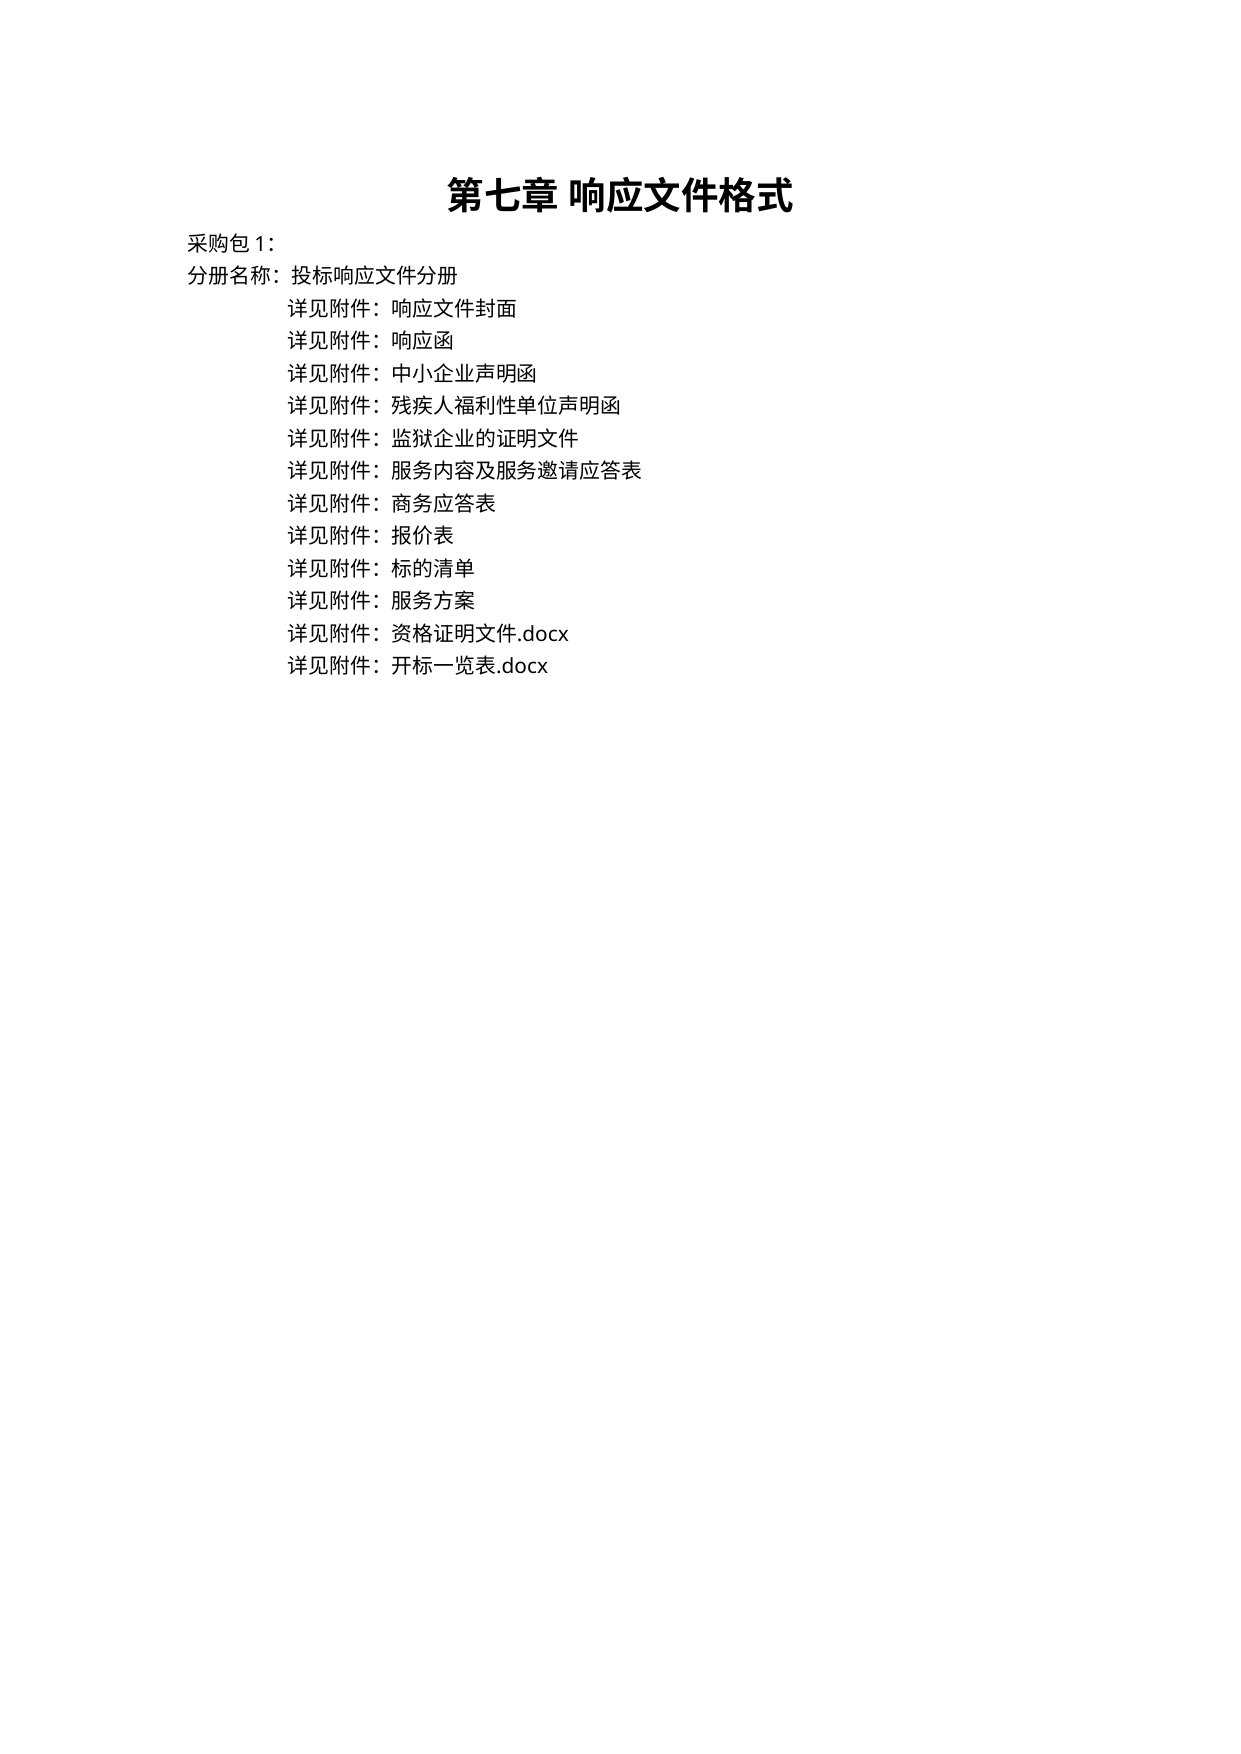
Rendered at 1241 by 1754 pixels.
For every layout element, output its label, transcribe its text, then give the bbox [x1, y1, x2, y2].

text 详见附件：服务内容及服务邀请应答表 [187, 454, 1053, 487]
text 详见附件：残疾人福利性单位声明函 [187, 389, 1053, 422]
text 详见附件：报价表 [187, 519, 1053, 552]
text 第七章 响应文件格式 [187, 162, 1053, 227]
text 采购包1： [187, 227, 1053, 259]
text 详见附件：响应函 [187, 324, 1053, 357]
text 详见附件：标的清单 [187, 552, 1053, 584]
text 详见附件：监狱企业的证明文件 [187, 422, 1053, 454]
text 详见附件：服务方案 [187, 584, 1053, 617]
text 详见附件：中小企业声明函 [187, 357, 1053, 389]
text 详见附件：开标一览表.docx [187, 649, 1053, 682]
text 详见附件：响应文件封面 [187, 292, 1053, 324]
text 详见附件：资格证明文件.docx [187, 617, 1053, 649]
text 详见附件：商务应答表 [187, 487, 1053, 519]
text 分册名称：投标响应文件分册 [187, 259, 1053, 292]
